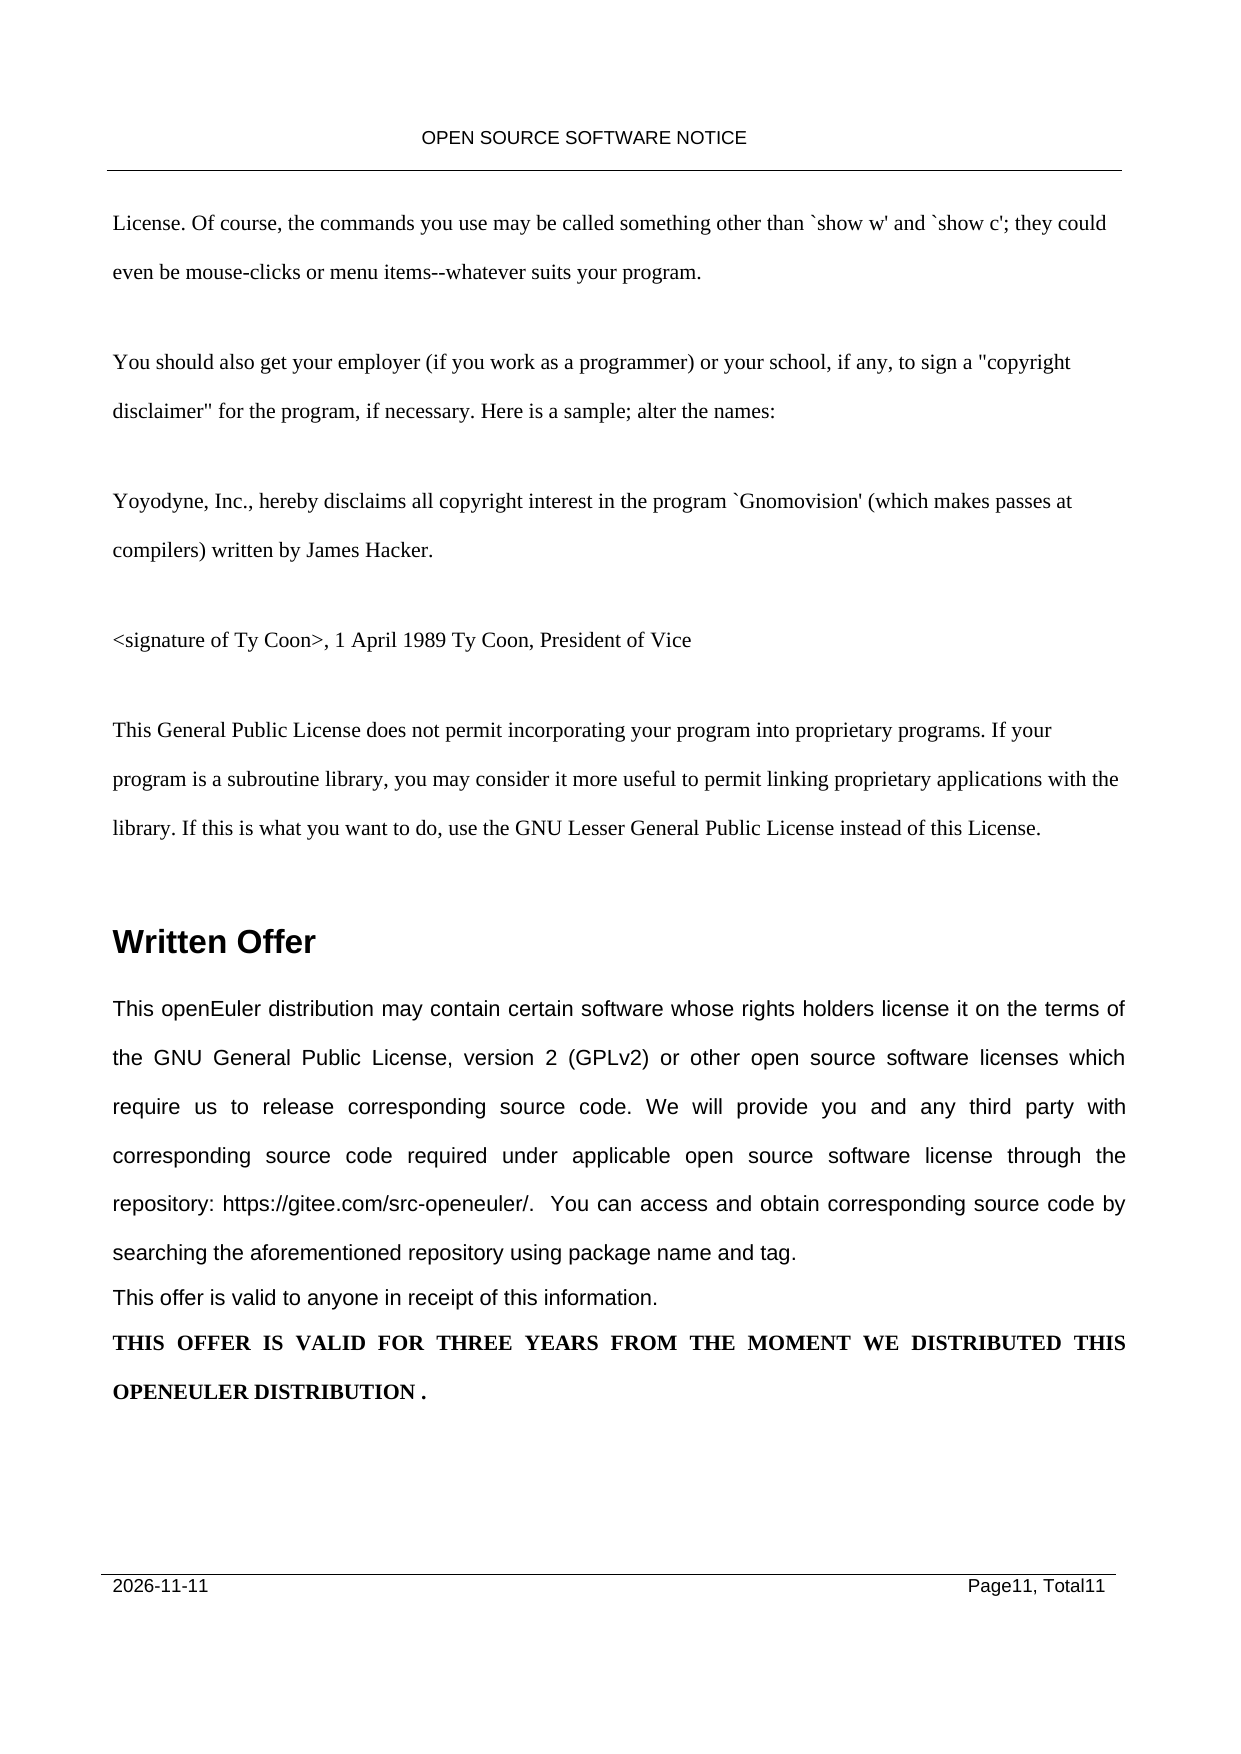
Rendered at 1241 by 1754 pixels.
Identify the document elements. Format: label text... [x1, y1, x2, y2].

text Yoyodyne, Inc., hereby disclaims all copyright interest in the program `Gnomovision' (which makes passes at compilers) written by James Hacker. [112, 484, 1128, 566]
text This offer is valid to anyone in receipt of this information. [112, 1281, 1128, 1314]
text You should also get your employer (if you work as a programmer) or your school, if any, to sign a "copyright disclaimer" for the program, if necessary. Here is a sample; alter the names: [112, 345, 1128, 427]
text This General Public License does not permit incorporating your program into proprietary programs. If your program is a subroutine library, you may consider it more useful to permit linking proprietary applications with the library. If this is what you want to do, use the GNU Lesser General Public License instead of this License. [112, 713, 1128, 892]
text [112, 206, 1128, 288]
text This openEuler distribution may contain certain software whose rights holders license it on the terms of the GNU General Public License, version 2 (GPLv2) or other open source software licenses which require us to release corresponding source code. We will provide you and any third party with corresponding source code required under applicable open source software license through the repository: https://gitee.com/src-openeuler/. You can access and obtain corresponding source code by searching the aforementioned repository using package name and tag. [112, 993, 1128, 1269]
text THIS OFFER IS VALID FOR THREE YEARS FROM THE MOMENT WE DISTRIBUTED THIS OPENEULER DISTRIBUTION . [112, 1327, 1128, 1408]
text <signature of Ty Coon>, 1 April 1989 Ty Coon, President of Vice [112, 623, 1128, 656]
text Written Offer [112, 908, 1128, 973]
